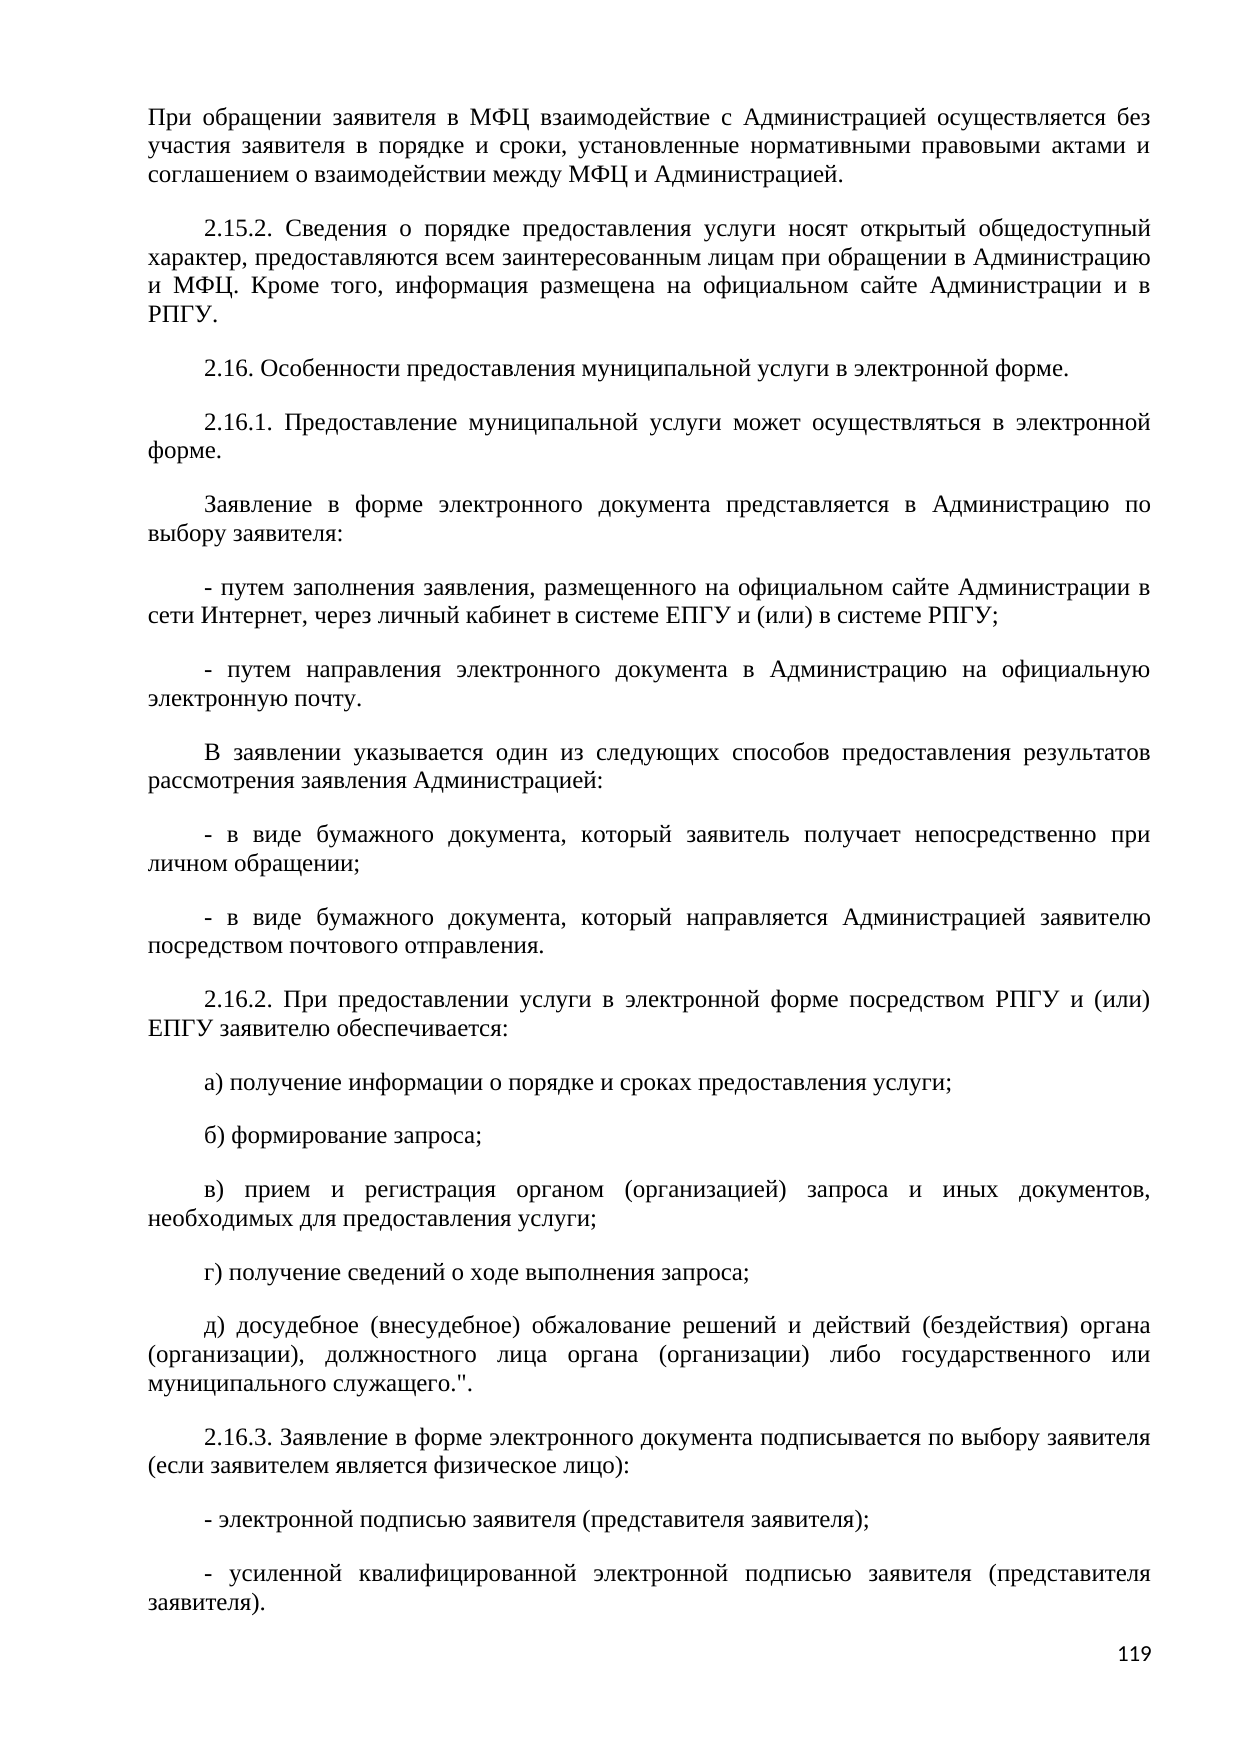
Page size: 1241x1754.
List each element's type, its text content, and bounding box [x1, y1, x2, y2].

text - в виде бумажного документа, который заявитель получает непосредственно при личном обращении; [148, 819, 1152, 877]
text 2.15.2. Сведения о порядке предоставления услуги носят открытый общедоступный характер, предоставляются всем заинтересованным лицам при обращении в Администрацию и МФЦ. Кроме того, информация размещена на официальном сайте Администрации и в РПГУ. [148, 213, 1152, 328]
text 2.16.2. При предоставлении услуги в электронной форме посредством РПГУ и (или) ЕПГУ заявителю обеспечивается: [148, 984, 1152, 1042]
text д) досудебное (внесудебное) обжалование решений и действий (бездействия) органа (организации), должностного лица органа (организации) либо государственного или муниципального служащего.". [148, 1311, 1152, 1397]
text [148, 102, 1152, 188]
text в) прием и регистрация органом (организацией) запроса и иных документов, необходимых для предоставления услуги; [148, 1174, 1152, 1232]
text а) получение информации о порядке и сроках предоставления услуги; [148, 1067, 1152, 1096]
text - электронной подписью заявителя (представителя заявителя); [148, 1504, 1152, 1533]
text Заявление в форме электронного документа представляется в Администрацию по выбору заявителя: [148, 489, 1152, 547]
text - усиленной квалифицированной электронной подписью заявителя (представителя заявителя). [148, 1558, 1152, 1616]
text б) формирование запроса; [148, 1121, 1152, 1149]
text 2.16. Особенности предоставления муниципальной услуги в электронной форме. [148, 353, 1152, 382]
text г) получение сведений о ходе выполнения запроса; [148, 1257, 1152, 1286]
text 2.16.1. Предоставление муниципальной услуги может осуществляться в электронной форме. [148, 407, 1152, 464]
text 2.16.3. Заявление в форме электронного документа подписывается по выбору заявителя (если заявителем является физическое лицо): [148, 1422, 1152, 1479]
text - в виде бумажного документа, который направляется Администрацией заявителю посредством почтового отправления. [148, 902, 1152, 959]
text - путем заполнения заявления, размещенного на официальном сайте Администрации в сети Интернет, через личный кабинет в системе ЕПГУ и (или) в системе РПГУ; [148, 572, 1152, 629]
text В заявлении указывается один из следующих способов предоставления результатов рассмотрения заявления Администрацией: [148, 737, 1152, 794]
text - путем направления электронного документа в Администрацию на официальную электронную почту. [148, 654, 1152, 712]
